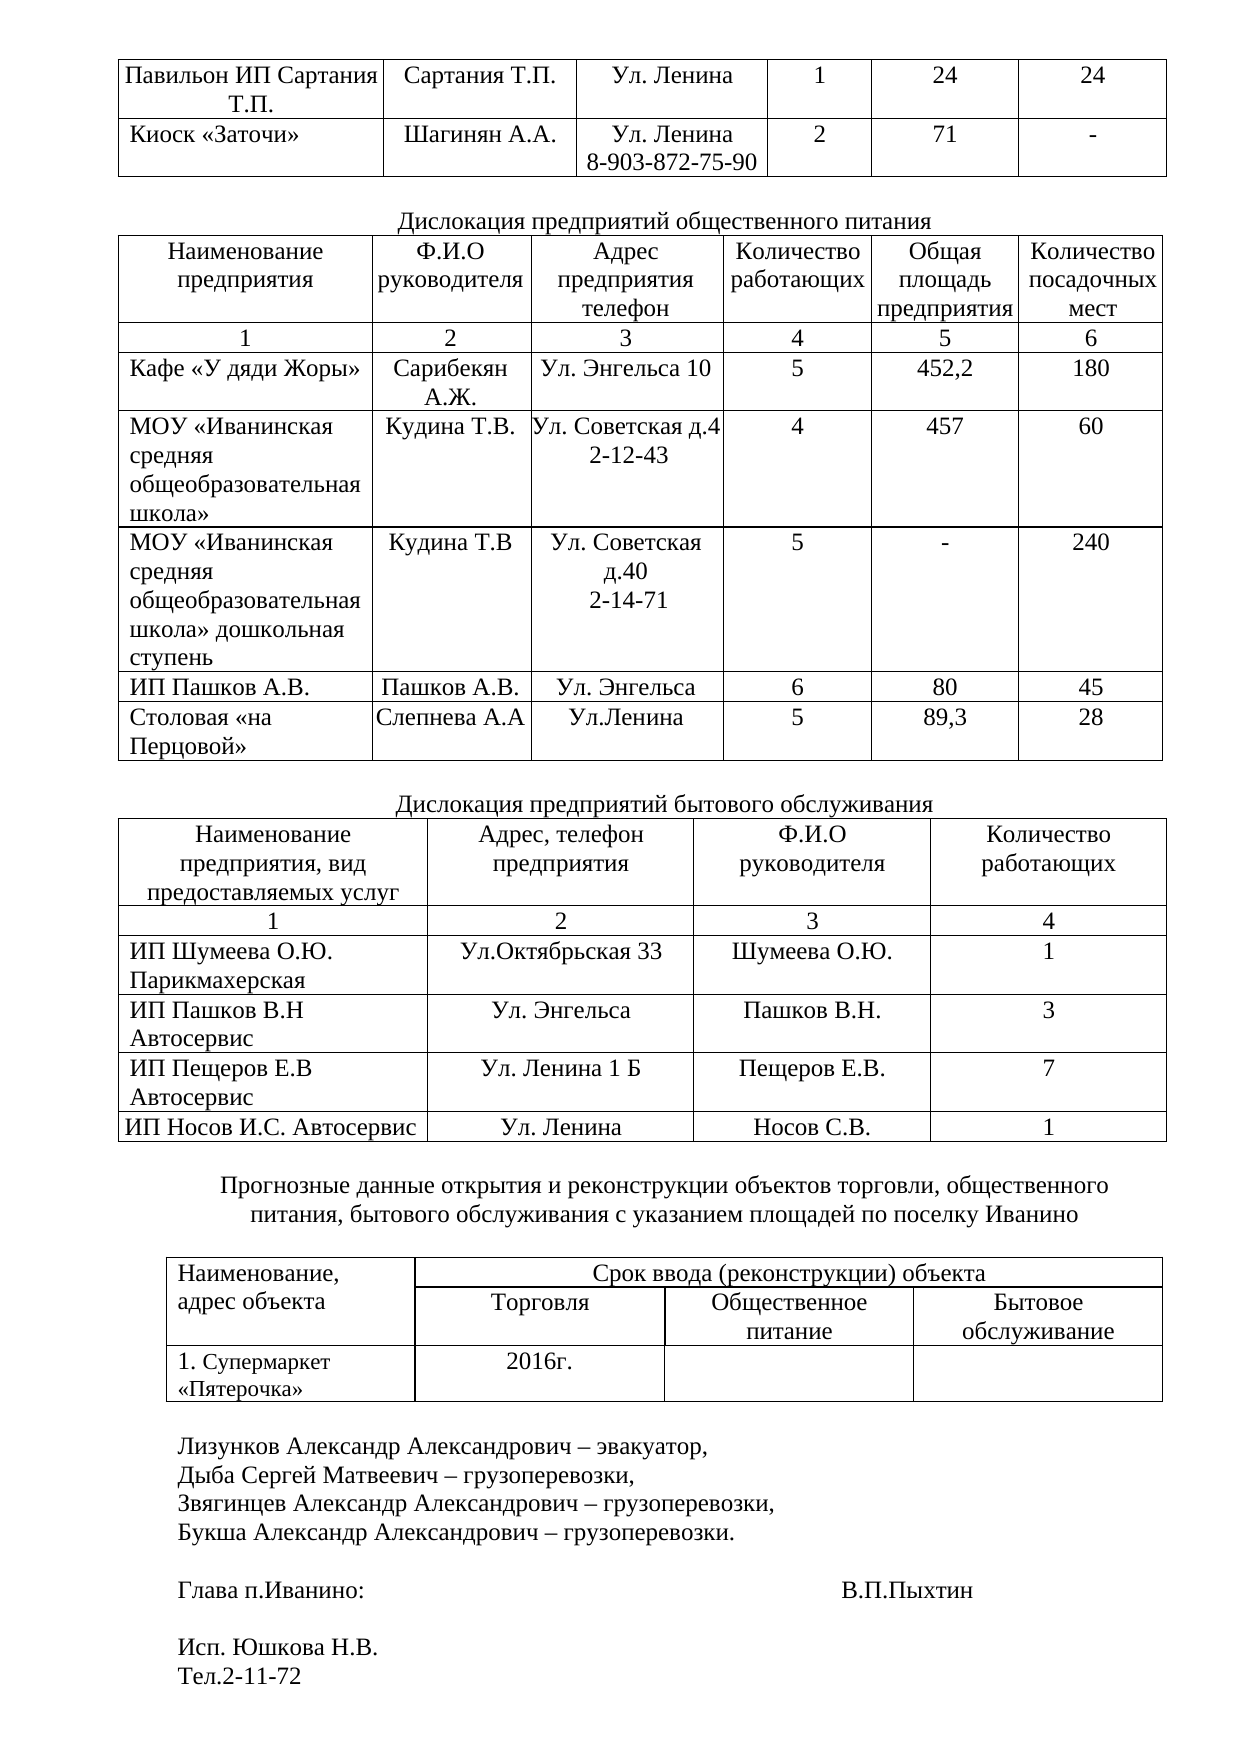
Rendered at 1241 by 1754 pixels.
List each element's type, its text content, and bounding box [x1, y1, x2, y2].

table_cell Общественное питание [666, 1288, 913, 1345]
table_cell ИП Носов И.С. Автосервис [119, 1112, 427, 1141]
table_cell 45 [1019, 672, 1162, 701]
table_header Общая площадь предприятия [872, 236, 1018, 322]
table_cell 452,2 [872, 353, 1018, 410]
table_cell Слепнева А.А [373, 702, 531, 759]
table_cell 28 [1019, 702, 1162, 759]
table_cell 457 [872, 411, 1018, 526]
table_cell Ул. Ленина [577, 60, 767, 118]
table_cell Сартания Т.П. [384, 60, 576, 118]
table_cell ИП Пашков А.В. [119, 672, 372, 701]
text Прогнозные данные открытия и реконструкции объектов торговли, общественного питания, бытового обслуживания с указанием площадей по поселку Иванино [177, 1170, 1152, 1228]
table_cell Павильон ИП Сартания Т.П. [119, 60, 383, 118]
table_cell Пещеров Е.В. [694, 1053, 930, 1111]
table_header Адрес предприятия телефон [532, 236, 723, 322]
table_cell Ул. Ленина 8-903-872-75-90 [577, 119, 767, 176]
table_cell Ул. Ленина [428, 1112, 693, 1141]
table_cell 6 [724, 672, 871, 701]
table_cell 1 [931, 1112, 1166, 1141]
table_cell Ул. Советская д.40 2-14-71 [532, 528, 723, 671]
table_cell ИП Пещеров Е.В Автосервис [119, 1053, 427, 1111]
table_header Количество работающих [724, 236, 871, 322]
table_header Ф.И.О руководителя [373, 236, 531, 322]
table_cell 4 [931, 906, 1166, 935]
text Тел.2-11-72 [177, 1661, 1152, 1690]
text Дислокация предприятий бытового обслуживания [177, 789, 1152, 818]
table_cell 1 [931, 936, 1166, 994]
table_cell 24 [872, 60, 1018, 118]
table_cell Кудина Т.В [373, 528, 531, 671]
table_cell 3 [931, 995, 1166, 1052]
table_cell 1 [768, 60, 871, 118]
table_cell Ул. Ленина 1 Б [428, 1053, 693, 1111]
table_cell 60 [1019, 411, 1162, 526]
table_header Наименование предприятия, вид предоставляемых услуг [119, 819, 427, 905]
table_cell 3 [532, 323, 723, 352]
table_cell 2 [373, 323, 531, 352]
table_cell Ул.Октябрьская 33 [428, 936, 693, 994]
table_cell Ул. Энгельса [532, 672, 723, 701]
table_cell Кудина Т.В. [373, 411, 531, 526]
table_cell Шагинян А.А. [384, 119, 576, 176]
table_header Наименование предприятия [119, 236, 372, 322]
table_cell - [872, 528, 1018, 671]
table_cell 1. Супермаркет «Пятерочка» [167, 1346, 414, 1401]
table_cell 80 [872, 672, 1018, 701]
table_cell 3 [694, 906, 930, 935]
table_cell 2016г. [416, 1346, 664, 1401]
text Глава п.Иванино: В.П.Пыхтин [177, 1575, 1152, 1603]
table_cell Столовая «на Перцовой» [119, 702, 372, 759]
table_cell 240 [1019, 528, 1162, 671]
table_cell 5 [724, 702, 871, 759]
table_cell 5 [872, 323, 1018, 352]
table_cell Пашков В.Н. [694, 995, 930, 1052]
table_cell 5 [724, 353, 871, 410]
table_cell 2 [768, 119, 871, 176]
table_cell [914, 1346, 1162, 1401]
table_cell Ул. Энгельса 10 [532, 353, 723, 410]
table_cell 24 [1019, 60, 1166, 118]
table_cell Бытовое обслуживание [914, 1288, 1162, 1345]
table_cell МОУ «Иванинская средняя общеобразовательная школа» [119, 411, 372, 526]
table_cell 5 [724, 528, 871, 671]
table_cell Торговля [416, 1288, 664, 1345]
table_cell 1 [119, 323, 372, 352]
text Букша Александр Александрович – грузоперевозки. [177, 1517, 1152, 1546]
table_cell Сарибекян А.Ж. [373, 353, 531, 410]
table_cell Киоск «Заточи» [119, 119, 383, 176]
table_cell МОУ «Иванинская средняя общеобразовательная школа» дошкольная ступень [119, 528, 372, 671]
table_cell - [1019, 119, 1166, 176]
table_cell Ул. Советская д.4 2-12-43 [532, 411, 723, 526]
table_header Количество работающих [931, 819, 1166, 905]
table_cell ИП Пашков В.Н Автосервис [119, 995, 427, 1052]
table_cell Шумеева О.Ю. [694, 936, 930, 994]
table_cell ИП Шумеева О.Ю. Парикмахерская [119, 936, 427, 994]
table_header Адрес, телефон предприятия [428, 819, 693, 905]
table_cell 4 [724, 411, 871, 526]
table_cell Кафе «У дяди Жоры» [119, 353, 372, 410]
table_cell [665, 1346, 913, 1401]
table_cell 1 [119, 906, 427, 935]
table_cell 7 [931, 1053, 1166, 1111]
table_cell Пашков А.В. [373, 672, 531, 701]
text Лизунков Александр Александрович – эвакуатор, [177, 1431, 1152, 1460]
table_header Количество посадочных мест [1019, 236, 1162, 322]
text Дислокация предприятий общественного питания [177, 206, 1152, 235]
table_header Наименование, адрес объекта [167, 1258, 414, 1345]
table_cell 2 [428, 906, 693, 935]
text Исп. Юшкова Н.В. [177, 1632, 1152, 1661]
table_header Ф.И.О руководителя [694, 819, 930, 905]
table_cell Ул.Ленина [532, 702, 723, 759]
table_cell Носов С.В. [694, 1112, 930, 1141]
table_cell 4 [724, 323, 871, 352]
table_cell 6 [1019, 323, 1162, 352]
table_cell 71 [872, 119, 1018, 176]
table_cell Ул. Энгельса [428, 995, 693, 1052]
table_cell 180 [1019, 353, 1162, 410]
table_header Срок ввода (реконструкции) объекта [416, 1258, 1162, 1286]
text Дыба Сергей Матвеевич – грузоперевозки, [177, 1460, 1152, 1488]
table_cell 89,3 [872, 702, 1018, 759]
text Звягинцев Александр Александрович – грузоперевозки, [177, 1488, 1152, 1517]
